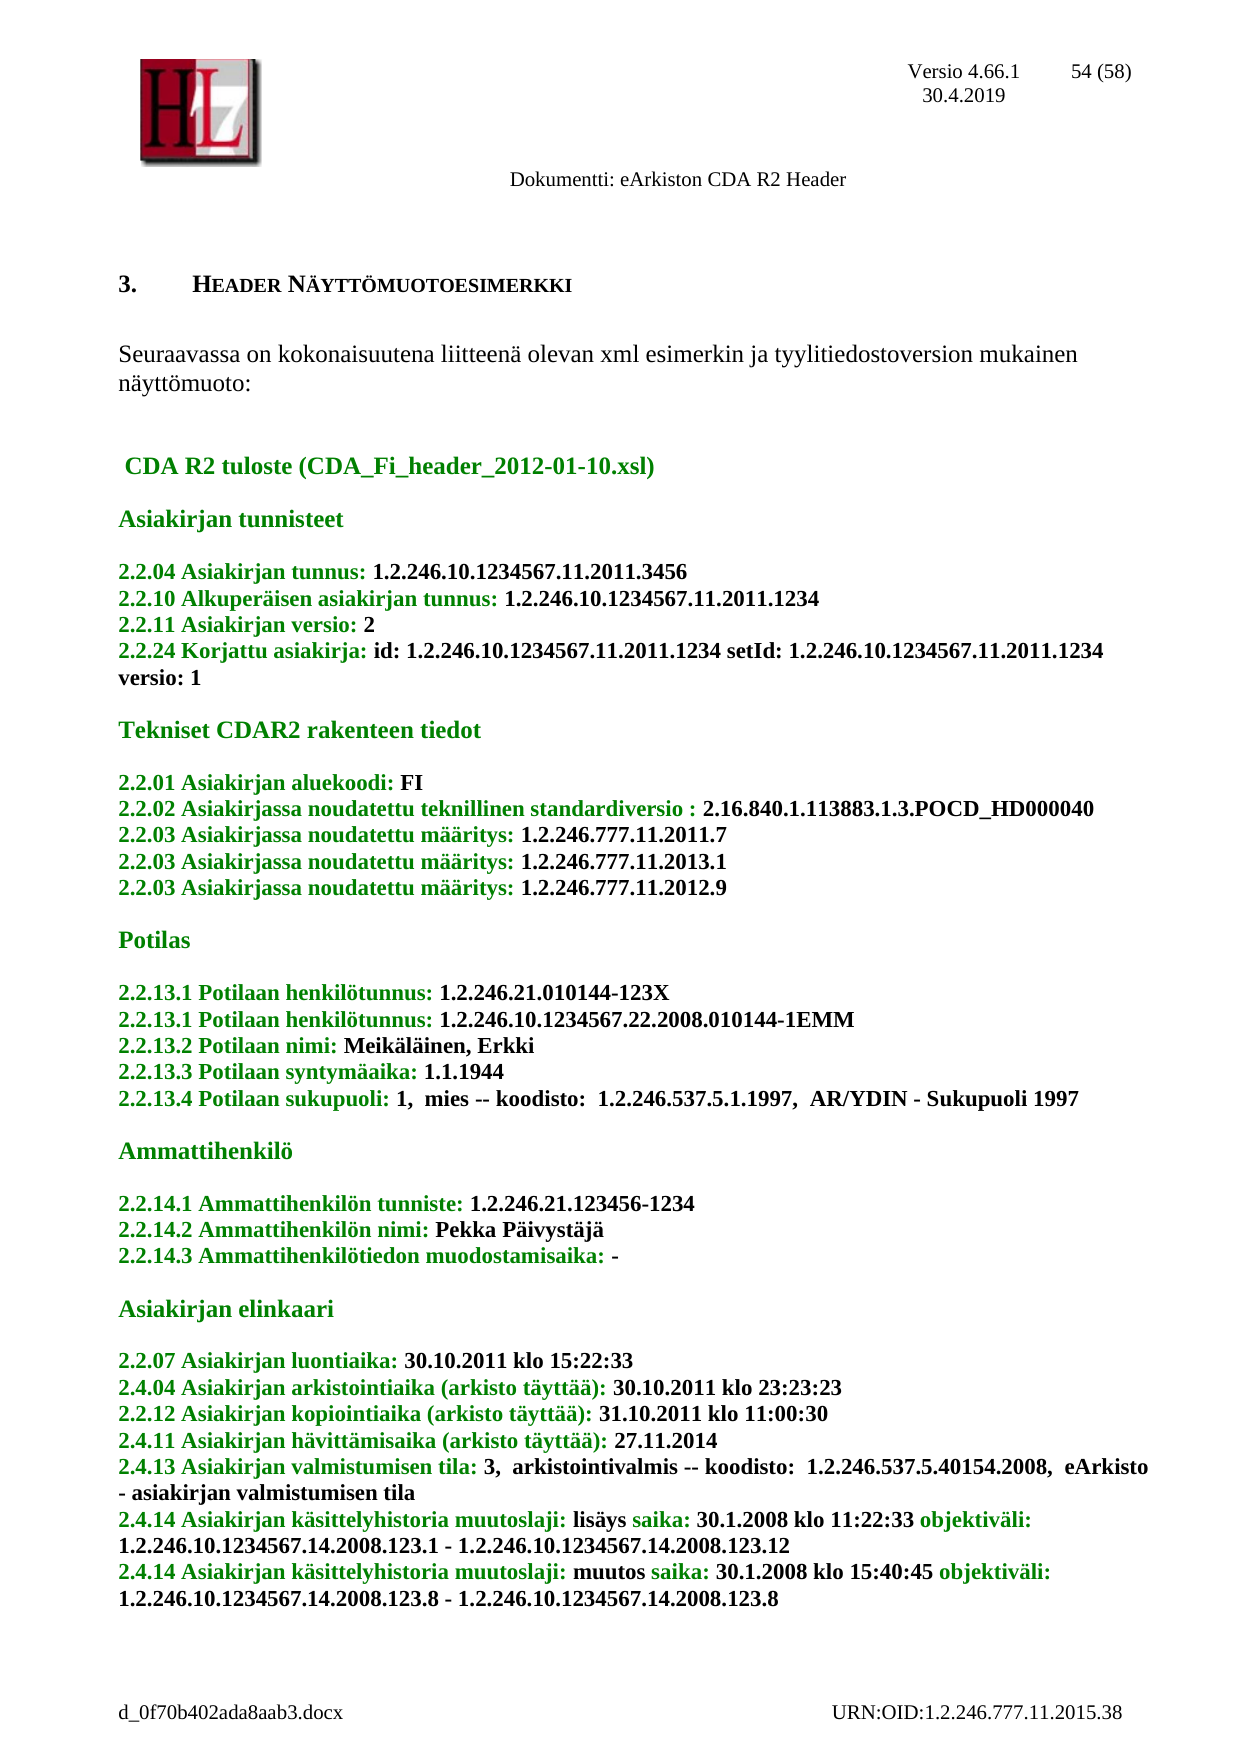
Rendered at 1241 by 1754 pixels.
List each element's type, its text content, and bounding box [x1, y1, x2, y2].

text Ammattihenkilö [118, 1136, 1152, 1165]
text Seuraavassa on kokonaisuutena liitteenä olevan xml esimerkin ja tyylitiedostoversion mukainen näyttömuoto: [118, 339, 1152, 397]
text 2.2.14.1 Ammattihenkilön tunniste: 1.2.246.21.123456-1234 2.2.14.2 Ammattihenkilön nimi: Pekka Päivystäjä 2.2.14.3 Ammattihenkilötiedon muodostamisaika: - [118, 1190, 1152, 1269]
text 2.2.04 Asiakirjan tunnus: 1.2.246.10.1234567.11.2011.3456 2.2.10 Alkuperäisen asiakirjan tunnus: 1.2.246.10.1234567.11.2011.1234 2.2.11 Asiakirjan versio: 2 2.2.24 Korjattu asiakirja: id: 1.2.246.10.1234567.11.2011.1234 setId: 1.2.246.10.1234567.11.2011.1234 versio: 1 [118, 558, 1152, 690]
text Asiakirjan tunnisteet [118, 504, 1152, 533]
text 2.2.13.1 Potilaan henkilötunnus: 1.2.246.21.010144-123X 2.2.13.1 Potilaan henkilötunnus: 1.2.246.10.1234567.22.2008.010144-1EMM 2.2.13.2 Potilaan nimi: Meikäläinen, Erkki 2.2.13.3 Potilaan syntymäaika: 1.1.1944 2.2.13.4 Potilaan sukupuoli: 1, mies -- koodisto: 1.2.246.537.5.1.1997, AR/YDIN - Sukupuoli 1997 [118, 979, 1152, 1111]
subtitle Header Näyttömuotoesimerkki [118, 269, 1152, 298]
text Asiakirjan elinkaari [118, 1294, 1152, 1323]
text CDA R2 tuloste (CDA_Fi_header_2012-01-10.xsl) [118, 451, 1152, 479]
text 2.2.01 Asiakirjan aluekoodi: FI 2.2.02 Asiakirjassa noudatettu teknillinen standardiversio : 2.16.840.1.113883.1.3.POCD_HD000040 2.2.03 Asiakirjassa noudatettu määritys: 1.2.246.777.11.2011.7 2.2.03 Asiakirjassa noudatettu määritys: 1.2.246.777.11.2013.1 2.2.03 Asiakirjassa noudatettu määritys: 1.2.246.777.11.2012.9 [118, 769, 1152, 901]
picture [140, 59, 263, 167]
text Potilas [118, 926, 1152, 954]
text Tekniset CDAR2 rakenteen tiedot [118, 715, 1152, 744]
